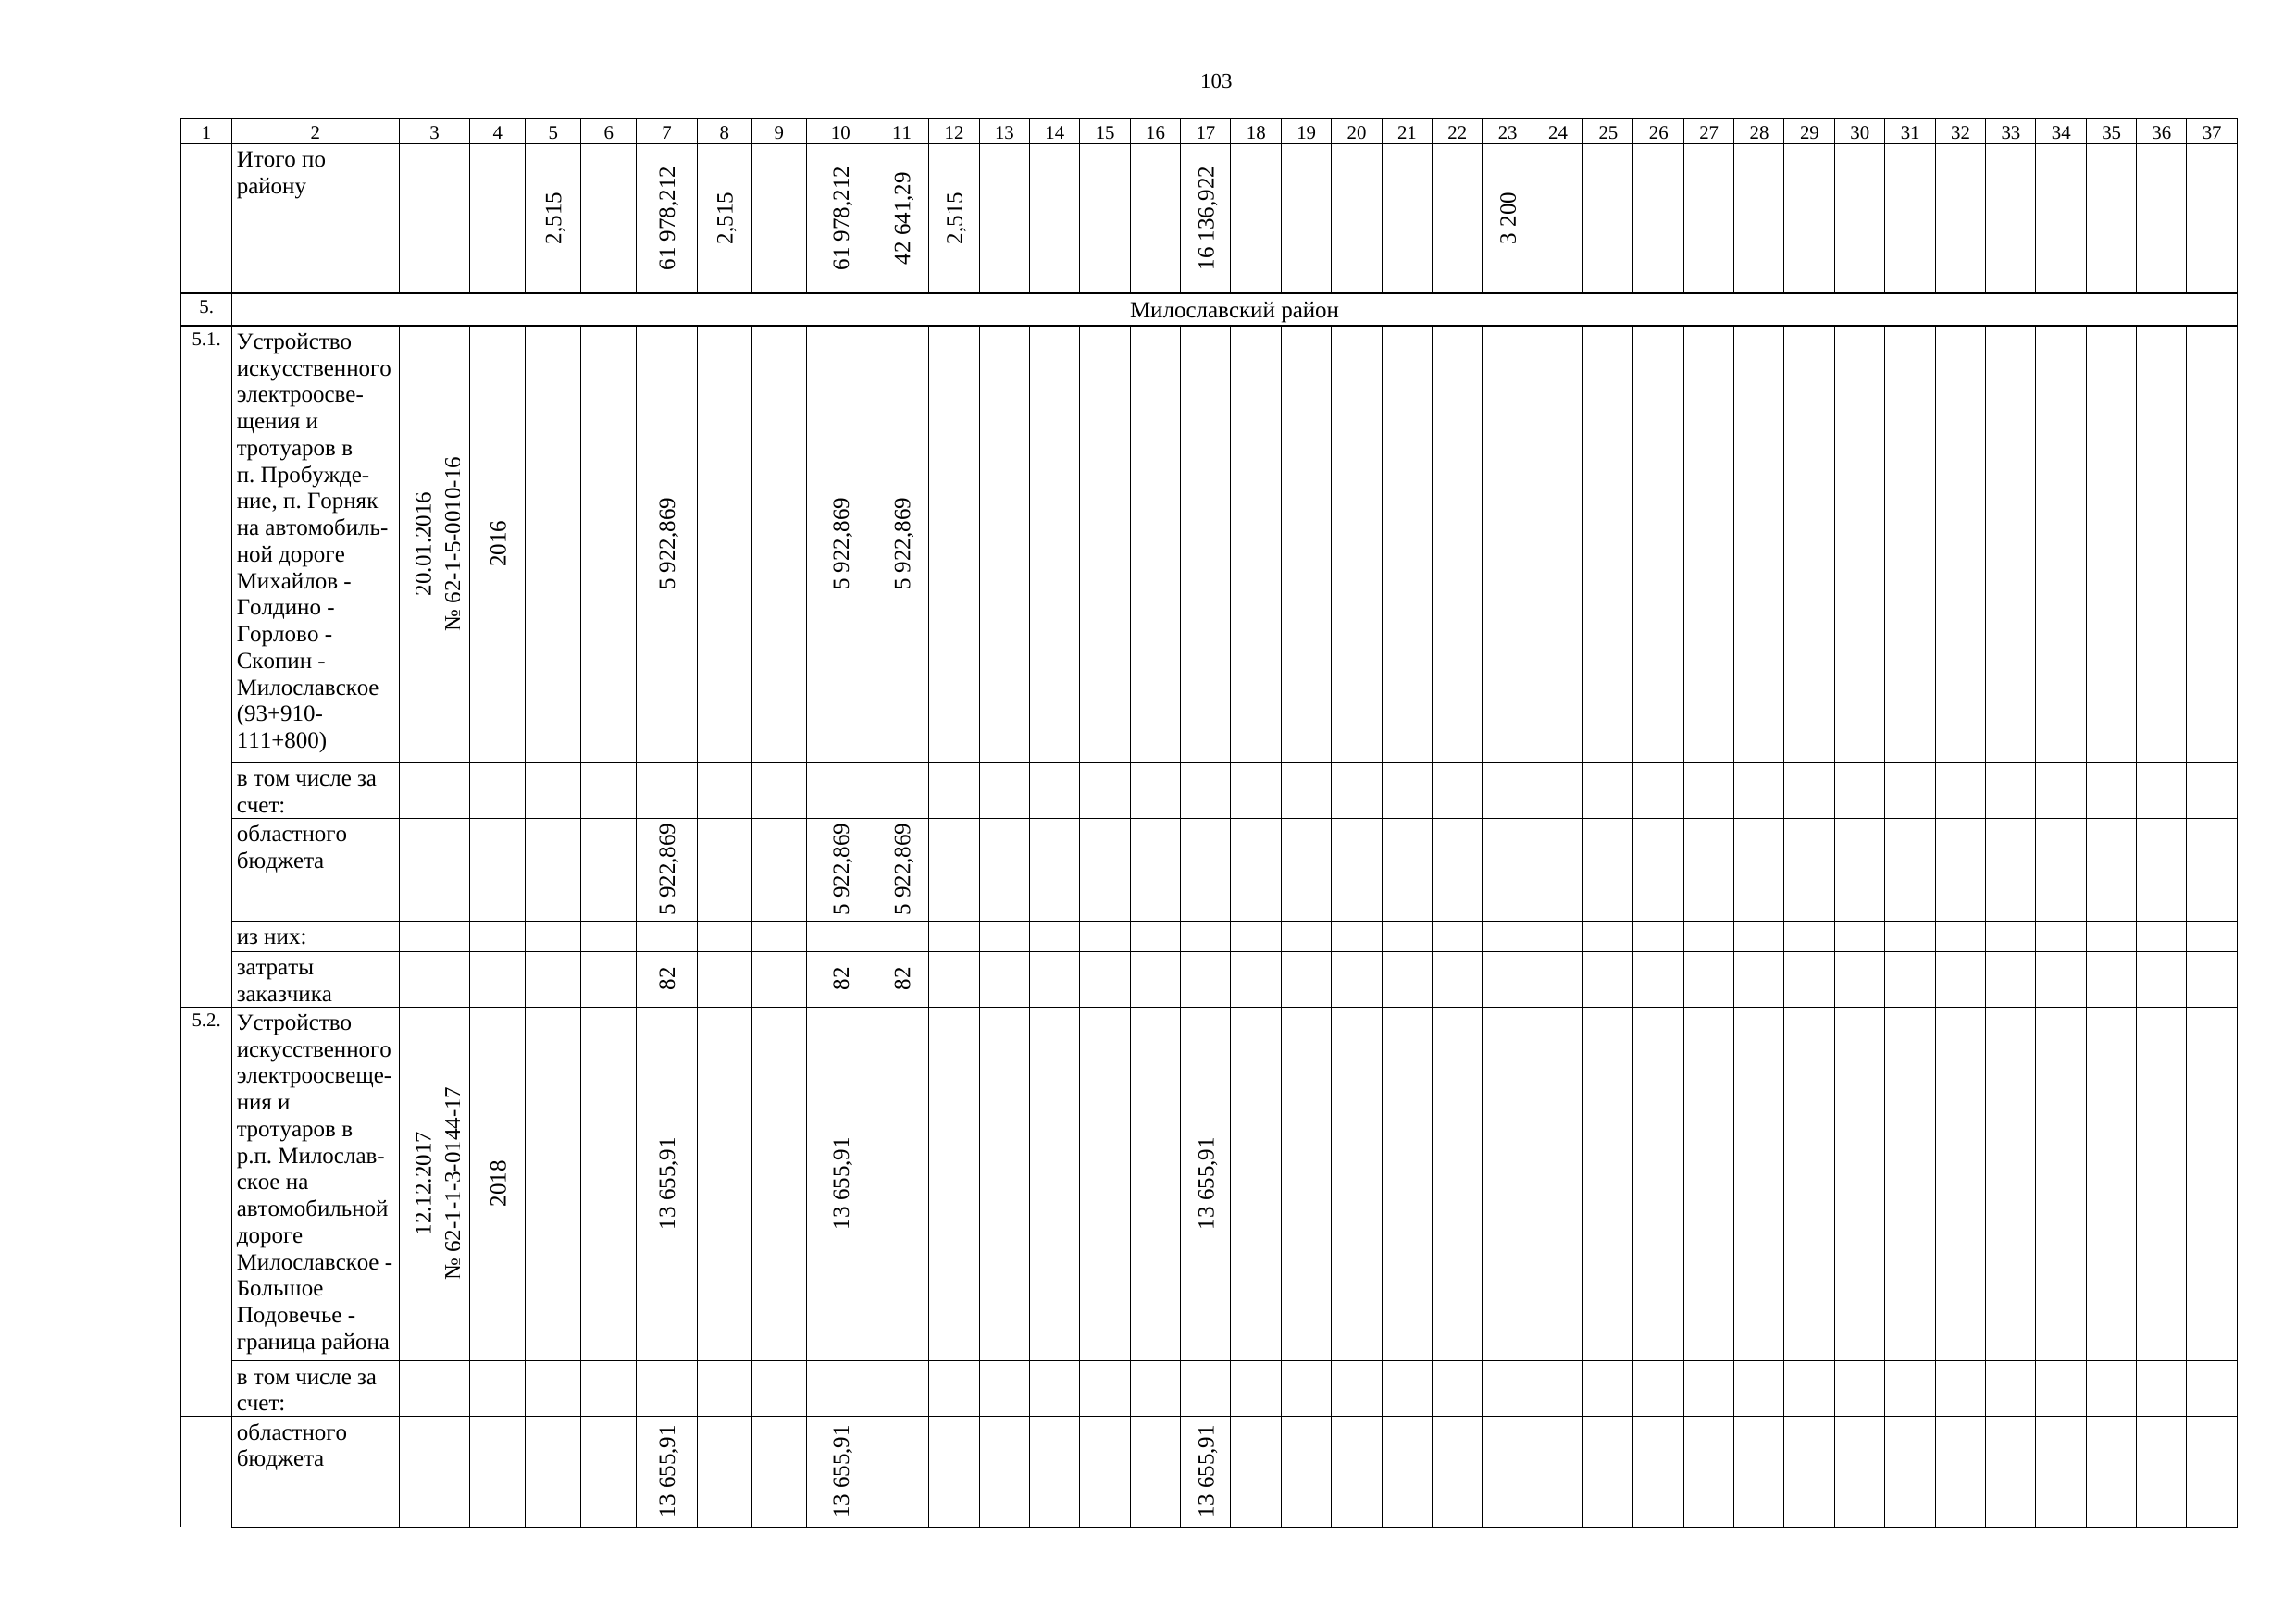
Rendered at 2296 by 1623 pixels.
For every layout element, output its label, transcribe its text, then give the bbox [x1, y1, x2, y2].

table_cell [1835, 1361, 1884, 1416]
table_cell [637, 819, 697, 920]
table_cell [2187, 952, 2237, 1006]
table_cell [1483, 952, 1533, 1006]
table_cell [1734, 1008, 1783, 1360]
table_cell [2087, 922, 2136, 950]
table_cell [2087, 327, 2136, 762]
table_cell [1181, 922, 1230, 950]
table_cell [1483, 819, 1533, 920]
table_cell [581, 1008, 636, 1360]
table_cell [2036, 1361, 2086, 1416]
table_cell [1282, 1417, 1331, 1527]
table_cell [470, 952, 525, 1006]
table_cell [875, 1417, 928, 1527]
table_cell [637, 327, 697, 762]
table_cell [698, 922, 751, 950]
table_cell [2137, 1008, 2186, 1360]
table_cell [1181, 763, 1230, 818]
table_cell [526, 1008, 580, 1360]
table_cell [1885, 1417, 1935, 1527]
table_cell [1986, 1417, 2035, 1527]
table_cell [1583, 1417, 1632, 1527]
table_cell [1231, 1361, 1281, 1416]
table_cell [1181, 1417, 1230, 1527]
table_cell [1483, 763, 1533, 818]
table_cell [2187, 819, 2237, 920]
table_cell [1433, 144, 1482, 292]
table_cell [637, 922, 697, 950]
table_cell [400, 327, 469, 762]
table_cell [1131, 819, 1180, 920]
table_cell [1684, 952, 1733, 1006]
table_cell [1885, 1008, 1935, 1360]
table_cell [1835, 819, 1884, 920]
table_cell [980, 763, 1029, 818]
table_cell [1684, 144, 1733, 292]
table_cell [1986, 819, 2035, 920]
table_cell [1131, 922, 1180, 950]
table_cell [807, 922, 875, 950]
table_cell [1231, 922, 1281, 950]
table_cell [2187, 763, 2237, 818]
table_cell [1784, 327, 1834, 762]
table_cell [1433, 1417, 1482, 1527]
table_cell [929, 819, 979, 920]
table_header 36 [2137, 119, 2186, 143]
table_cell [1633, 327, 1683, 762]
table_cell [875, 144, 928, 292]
table_header 16 [1131, 119, 1180, 143]
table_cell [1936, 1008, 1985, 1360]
table_header 27 [1684, 119, 1733, 143]
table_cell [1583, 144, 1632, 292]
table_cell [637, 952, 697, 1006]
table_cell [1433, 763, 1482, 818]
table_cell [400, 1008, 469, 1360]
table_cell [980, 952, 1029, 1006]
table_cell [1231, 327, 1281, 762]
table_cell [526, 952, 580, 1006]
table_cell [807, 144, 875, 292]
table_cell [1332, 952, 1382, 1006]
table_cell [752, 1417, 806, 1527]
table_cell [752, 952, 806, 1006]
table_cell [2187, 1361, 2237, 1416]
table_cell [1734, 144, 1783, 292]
table_header 20 [1332, 119, 1382, 143]
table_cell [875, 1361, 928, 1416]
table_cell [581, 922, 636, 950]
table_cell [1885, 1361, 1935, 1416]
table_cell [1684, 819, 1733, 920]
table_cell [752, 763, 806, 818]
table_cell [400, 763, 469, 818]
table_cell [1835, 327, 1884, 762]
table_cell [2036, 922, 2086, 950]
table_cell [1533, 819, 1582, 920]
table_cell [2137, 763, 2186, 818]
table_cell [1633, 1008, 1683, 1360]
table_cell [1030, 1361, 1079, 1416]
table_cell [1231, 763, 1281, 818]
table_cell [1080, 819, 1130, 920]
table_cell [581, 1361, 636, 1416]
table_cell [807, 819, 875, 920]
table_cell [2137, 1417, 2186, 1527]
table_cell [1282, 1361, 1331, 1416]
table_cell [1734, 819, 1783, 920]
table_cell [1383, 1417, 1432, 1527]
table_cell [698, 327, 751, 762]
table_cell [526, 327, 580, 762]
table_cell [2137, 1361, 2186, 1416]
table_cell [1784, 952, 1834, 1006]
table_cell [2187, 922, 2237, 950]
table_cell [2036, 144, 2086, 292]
table_header 5 [526, 119, 580, 143]
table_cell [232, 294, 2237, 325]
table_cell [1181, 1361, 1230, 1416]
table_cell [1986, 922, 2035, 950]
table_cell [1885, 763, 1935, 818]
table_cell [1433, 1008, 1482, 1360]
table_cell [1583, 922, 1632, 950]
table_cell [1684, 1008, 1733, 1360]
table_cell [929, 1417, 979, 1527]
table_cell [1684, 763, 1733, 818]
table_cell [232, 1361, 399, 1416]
table_header 12 [929, 119, 979, 143]
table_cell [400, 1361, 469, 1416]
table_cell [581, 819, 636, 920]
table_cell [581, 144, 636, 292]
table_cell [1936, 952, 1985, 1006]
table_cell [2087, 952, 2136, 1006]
table_header 32 [1936, 119, 1985, 143]
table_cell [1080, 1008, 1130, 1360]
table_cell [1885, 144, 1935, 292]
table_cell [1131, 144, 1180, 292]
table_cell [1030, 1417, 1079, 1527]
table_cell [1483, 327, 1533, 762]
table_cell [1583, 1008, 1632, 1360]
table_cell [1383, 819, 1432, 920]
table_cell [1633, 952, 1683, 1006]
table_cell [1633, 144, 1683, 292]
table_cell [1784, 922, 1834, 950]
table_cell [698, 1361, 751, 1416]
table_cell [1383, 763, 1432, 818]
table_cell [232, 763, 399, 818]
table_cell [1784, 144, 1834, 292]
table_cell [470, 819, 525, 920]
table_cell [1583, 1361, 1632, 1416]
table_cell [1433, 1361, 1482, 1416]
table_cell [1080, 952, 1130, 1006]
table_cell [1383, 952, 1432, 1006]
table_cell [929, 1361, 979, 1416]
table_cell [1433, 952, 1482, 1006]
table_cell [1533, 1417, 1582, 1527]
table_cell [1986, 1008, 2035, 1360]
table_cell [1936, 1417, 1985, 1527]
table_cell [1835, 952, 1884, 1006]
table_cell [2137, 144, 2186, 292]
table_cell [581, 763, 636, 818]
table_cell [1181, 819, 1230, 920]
table_header 8 [698, 119, 751, 143]
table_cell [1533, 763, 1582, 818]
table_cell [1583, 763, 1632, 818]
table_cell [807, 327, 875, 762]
table_header 29 [1784, 119, 1834, 143]
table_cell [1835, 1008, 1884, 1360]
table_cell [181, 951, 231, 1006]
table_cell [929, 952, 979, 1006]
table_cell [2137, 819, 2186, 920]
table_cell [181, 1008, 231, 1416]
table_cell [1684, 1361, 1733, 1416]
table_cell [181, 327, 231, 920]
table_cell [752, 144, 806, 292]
table_header 9 [752, 119, 806, 143]
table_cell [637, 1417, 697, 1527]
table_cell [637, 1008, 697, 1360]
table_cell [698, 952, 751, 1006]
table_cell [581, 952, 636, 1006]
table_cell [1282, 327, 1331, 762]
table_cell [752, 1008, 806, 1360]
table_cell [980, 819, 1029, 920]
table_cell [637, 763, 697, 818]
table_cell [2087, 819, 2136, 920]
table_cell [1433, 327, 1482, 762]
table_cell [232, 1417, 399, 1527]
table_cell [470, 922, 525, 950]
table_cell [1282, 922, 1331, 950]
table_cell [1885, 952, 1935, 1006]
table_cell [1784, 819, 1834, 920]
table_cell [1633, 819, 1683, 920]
table_header 24 [1533, 119, 1582, 143]
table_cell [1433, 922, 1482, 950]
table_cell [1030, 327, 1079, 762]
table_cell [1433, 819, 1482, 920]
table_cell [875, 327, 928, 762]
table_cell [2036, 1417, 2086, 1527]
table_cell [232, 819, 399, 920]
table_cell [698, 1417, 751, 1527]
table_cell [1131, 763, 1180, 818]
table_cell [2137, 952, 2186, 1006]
table_header 10 [807, 119, 875, 143]
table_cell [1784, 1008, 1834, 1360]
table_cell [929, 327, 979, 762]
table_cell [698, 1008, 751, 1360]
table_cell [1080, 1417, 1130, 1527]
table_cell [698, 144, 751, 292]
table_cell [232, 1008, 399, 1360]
table_header 28 [1734, 119, 1783, 143]
table_header 13 [980, 119, 1029, 143]
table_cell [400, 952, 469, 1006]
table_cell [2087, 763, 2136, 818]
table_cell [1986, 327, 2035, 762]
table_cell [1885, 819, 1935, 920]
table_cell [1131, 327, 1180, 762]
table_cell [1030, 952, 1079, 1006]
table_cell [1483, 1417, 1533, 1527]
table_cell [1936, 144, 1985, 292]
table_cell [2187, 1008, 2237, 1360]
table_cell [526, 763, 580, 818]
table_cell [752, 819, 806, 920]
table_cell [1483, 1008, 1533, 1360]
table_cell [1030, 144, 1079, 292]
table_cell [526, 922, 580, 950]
table_header 7 [637, 119, 697, 143]
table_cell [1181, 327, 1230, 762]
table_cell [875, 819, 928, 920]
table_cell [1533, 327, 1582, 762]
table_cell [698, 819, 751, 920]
table_header 4 [470, 119, 525, 143]
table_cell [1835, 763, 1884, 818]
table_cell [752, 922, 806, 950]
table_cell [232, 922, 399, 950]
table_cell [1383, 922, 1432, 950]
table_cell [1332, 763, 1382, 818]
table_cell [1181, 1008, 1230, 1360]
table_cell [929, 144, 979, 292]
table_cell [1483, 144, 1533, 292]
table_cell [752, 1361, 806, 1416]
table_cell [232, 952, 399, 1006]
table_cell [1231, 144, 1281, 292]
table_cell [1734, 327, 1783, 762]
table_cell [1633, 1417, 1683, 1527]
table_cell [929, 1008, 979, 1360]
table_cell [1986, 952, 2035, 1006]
table_header 21 [1383, 119, 1432, 143]
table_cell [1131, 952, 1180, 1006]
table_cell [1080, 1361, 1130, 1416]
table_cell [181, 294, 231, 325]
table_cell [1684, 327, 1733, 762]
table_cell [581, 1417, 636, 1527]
table_header 18 [1231, 119, 1281, 143]
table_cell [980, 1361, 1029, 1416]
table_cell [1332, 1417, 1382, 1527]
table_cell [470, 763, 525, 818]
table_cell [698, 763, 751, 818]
table_header 19 [1282, 119, 1331, 143]
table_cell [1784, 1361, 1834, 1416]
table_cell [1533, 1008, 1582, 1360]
table_header 14 [1030, 119, 1079, 143]
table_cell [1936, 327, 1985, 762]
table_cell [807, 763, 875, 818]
table_header 31 [1885, 119, 1935, 143]
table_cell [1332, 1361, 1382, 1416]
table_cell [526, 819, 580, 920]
table_header 35 [2087, 119, 2136, 143]
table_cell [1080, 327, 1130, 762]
table_header 34 [2036, 119, 2086, 143]
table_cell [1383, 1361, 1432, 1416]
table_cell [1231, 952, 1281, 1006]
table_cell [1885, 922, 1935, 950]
table_header 23 [1483, 119, 1533, 143]
table_header 26 [1633, 119, 1683, 143]
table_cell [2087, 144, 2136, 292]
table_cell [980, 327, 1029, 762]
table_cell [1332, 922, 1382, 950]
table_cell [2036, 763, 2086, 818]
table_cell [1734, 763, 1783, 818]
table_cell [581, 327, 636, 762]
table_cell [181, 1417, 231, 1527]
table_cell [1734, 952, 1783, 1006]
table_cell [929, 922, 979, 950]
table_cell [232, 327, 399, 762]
table_header 17 [1181, 119, 1230, 143]
table_header 30 [1835, 119, 1884, 143]
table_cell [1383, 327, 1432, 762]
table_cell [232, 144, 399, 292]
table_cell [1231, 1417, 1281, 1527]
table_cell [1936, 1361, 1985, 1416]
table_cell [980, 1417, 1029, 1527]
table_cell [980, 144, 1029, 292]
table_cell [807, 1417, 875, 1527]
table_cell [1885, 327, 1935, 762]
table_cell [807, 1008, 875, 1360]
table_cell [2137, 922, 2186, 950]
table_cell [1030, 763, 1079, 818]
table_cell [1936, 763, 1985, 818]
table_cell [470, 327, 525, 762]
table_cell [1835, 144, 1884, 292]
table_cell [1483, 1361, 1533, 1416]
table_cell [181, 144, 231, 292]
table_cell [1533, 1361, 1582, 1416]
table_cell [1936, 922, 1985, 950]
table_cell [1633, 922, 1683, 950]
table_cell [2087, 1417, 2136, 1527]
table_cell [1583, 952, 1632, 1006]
table_header 3 [400, 119, 469, 143]
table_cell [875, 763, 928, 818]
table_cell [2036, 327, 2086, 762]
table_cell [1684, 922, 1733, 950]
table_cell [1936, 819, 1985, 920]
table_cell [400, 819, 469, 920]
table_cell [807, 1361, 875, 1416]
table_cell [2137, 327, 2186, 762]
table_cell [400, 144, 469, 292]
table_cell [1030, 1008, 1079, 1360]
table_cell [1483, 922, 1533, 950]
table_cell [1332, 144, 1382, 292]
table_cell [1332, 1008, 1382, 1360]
table_header 25 [1583, 119, 1632, 143]
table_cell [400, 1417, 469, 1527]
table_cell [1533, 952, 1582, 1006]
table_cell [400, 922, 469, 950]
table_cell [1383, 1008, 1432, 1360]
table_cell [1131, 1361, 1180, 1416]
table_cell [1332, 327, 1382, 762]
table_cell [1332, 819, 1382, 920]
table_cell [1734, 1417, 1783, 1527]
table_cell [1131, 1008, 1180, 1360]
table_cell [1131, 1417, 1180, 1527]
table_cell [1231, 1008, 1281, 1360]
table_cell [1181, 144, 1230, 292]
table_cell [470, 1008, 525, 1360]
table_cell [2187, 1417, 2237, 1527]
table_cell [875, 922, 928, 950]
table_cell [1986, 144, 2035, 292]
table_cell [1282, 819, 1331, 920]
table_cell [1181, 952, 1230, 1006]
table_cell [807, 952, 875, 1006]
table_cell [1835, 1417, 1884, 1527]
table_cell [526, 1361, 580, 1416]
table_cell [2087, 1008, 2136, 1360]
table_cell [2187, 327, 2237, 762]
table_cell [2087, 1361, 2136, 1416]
table_header 33 [1986, 119, 2035, 143]
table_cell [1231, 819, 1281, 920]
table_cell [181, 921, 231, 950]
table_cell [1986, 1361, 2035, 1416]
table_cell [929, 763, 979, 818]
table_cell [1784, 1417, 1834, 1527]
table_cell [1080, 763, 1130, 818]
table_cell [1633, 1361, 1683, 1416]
table_header 37 [2187, 119, 2237, 143]
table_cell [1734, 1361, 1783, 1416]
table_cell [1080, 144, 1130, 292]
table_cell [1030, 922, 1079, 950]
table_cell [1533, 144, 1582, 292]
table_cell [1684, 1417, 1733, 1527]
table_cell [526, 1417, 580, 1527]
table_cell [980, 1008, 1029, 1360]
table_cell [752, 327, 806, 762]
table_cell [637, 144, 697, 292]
table_header 6 [581, 119, 636, 143]
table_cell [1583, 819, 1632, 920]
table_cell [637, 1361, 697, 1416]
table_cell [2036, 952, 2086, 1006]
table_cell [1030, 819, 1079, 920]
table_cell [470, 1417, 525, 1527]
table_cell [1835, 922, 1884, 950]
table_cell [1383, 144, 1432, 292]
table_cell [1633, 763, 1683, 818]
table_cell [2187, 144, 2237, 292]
table_header 2 [232, 119, 399, 143]
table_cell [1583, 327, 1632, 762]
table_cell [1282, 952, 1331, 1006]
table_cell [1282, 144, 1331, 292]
table_header 22 [1433, 119, 1482, 143]
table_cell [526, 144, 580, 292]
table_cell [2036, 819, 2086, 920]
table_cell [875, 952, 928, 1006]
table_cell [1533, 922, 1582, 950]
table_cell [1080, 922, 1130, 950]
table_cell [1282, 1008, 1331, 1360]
table_header 1 [181, 119, 231, 143]
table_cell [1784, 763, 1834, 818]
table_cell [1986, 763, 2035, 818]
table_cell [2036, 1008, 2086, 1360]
table_header 11 [875, 119, 928, 143]
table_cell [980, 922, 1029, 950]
table_header 15 [1080, 119, 1130, 143]
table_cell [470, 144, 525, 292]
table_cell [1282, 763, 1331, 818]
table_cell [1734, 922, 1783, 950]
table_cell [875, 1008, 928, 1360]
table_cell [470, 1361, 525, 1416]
